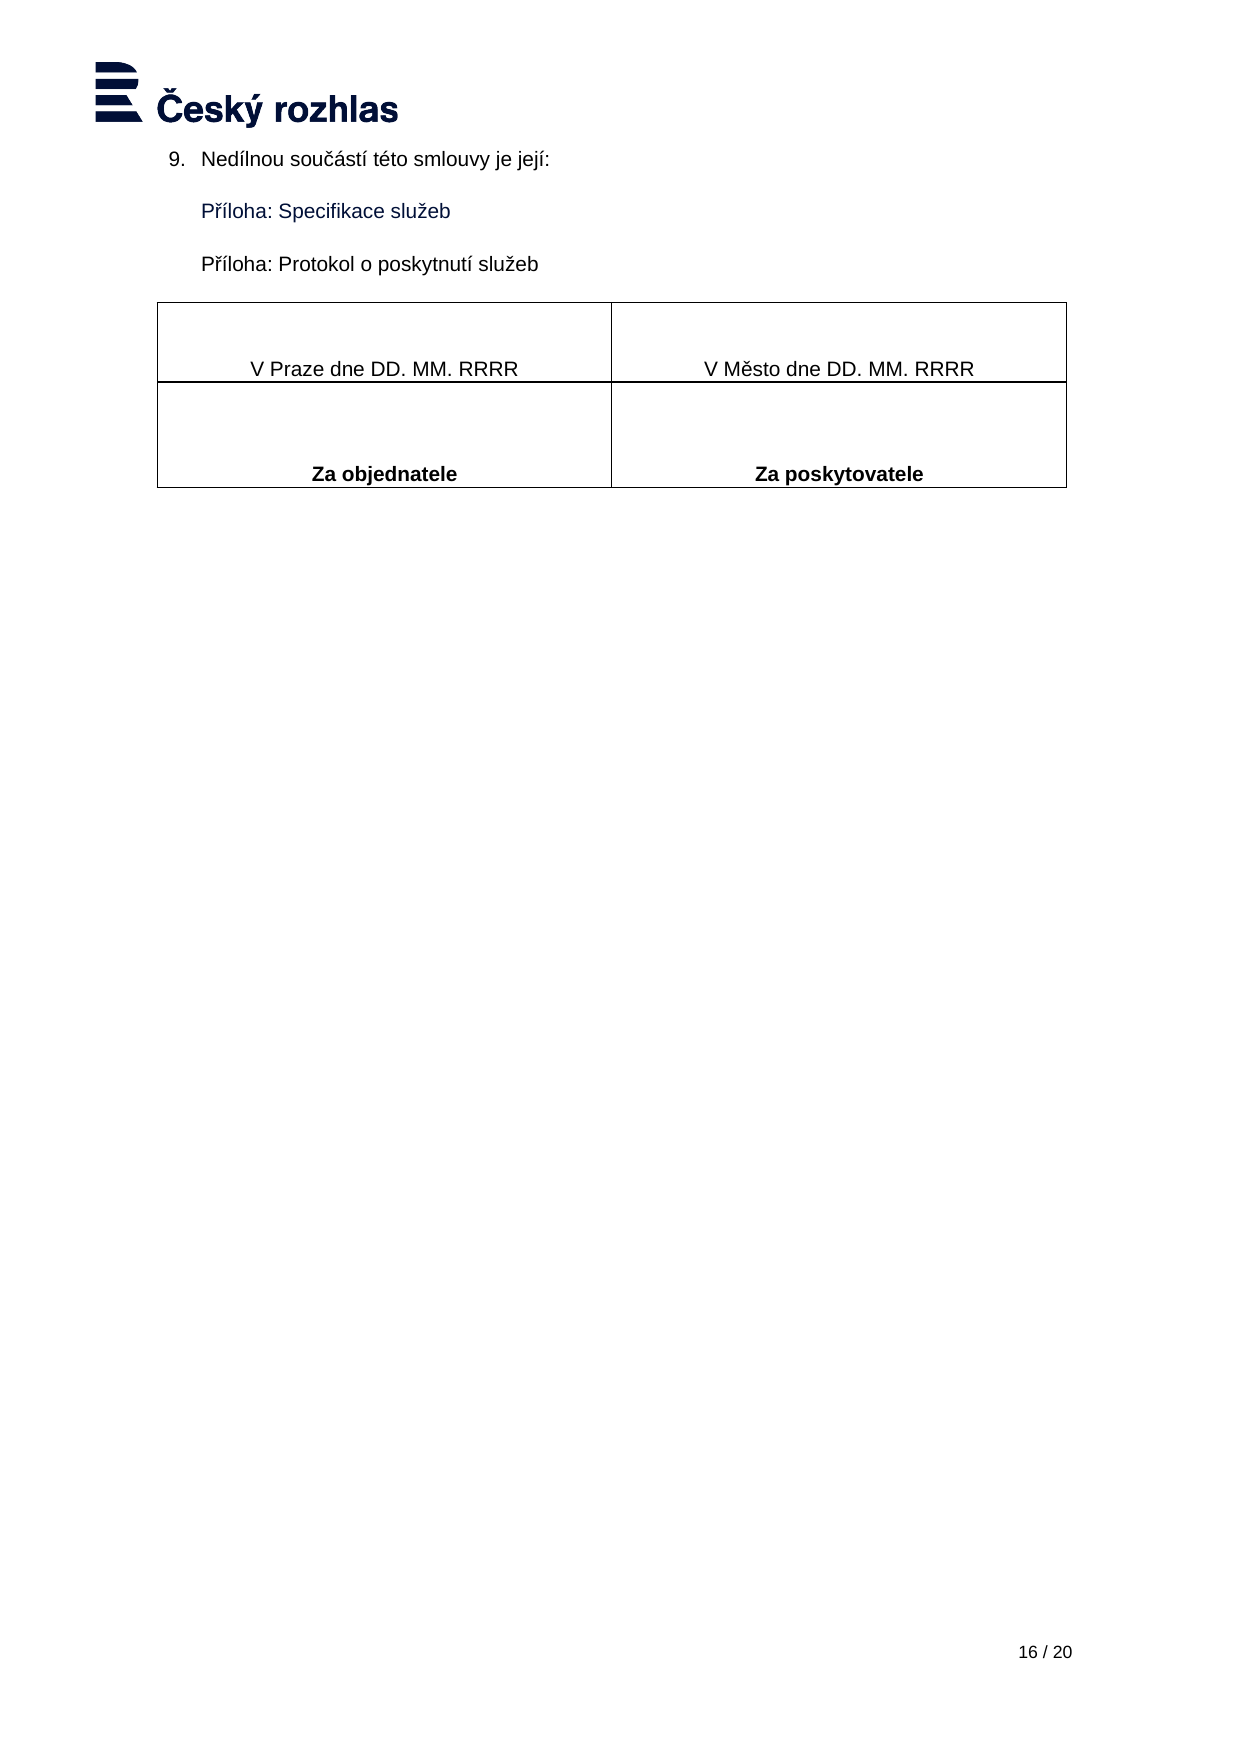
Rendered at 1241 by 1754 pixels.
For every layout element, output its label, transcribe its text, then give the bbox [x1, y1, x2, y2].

table_cell Za poskytovatele [612, 383, 1066, 487]
list Nedílnou součástí této smlouvy je její: [168, 146, 1072, 172]
table_cell Za objednatele [158, 383, 611, 487]
table_header V Město dne DD. MM. RRRR [612, 303, 1066, 381]
subtitle Příloha: Specifikace služeb [201, 198, 1072, 224]
list Příloha: Protokol o poskytnutí služeb [201, 250, 1072, 276]
picture [95, 62, 398, 128]
table_header V Praze dne DD. MM. RRRR [158, 303, 611, 381]
